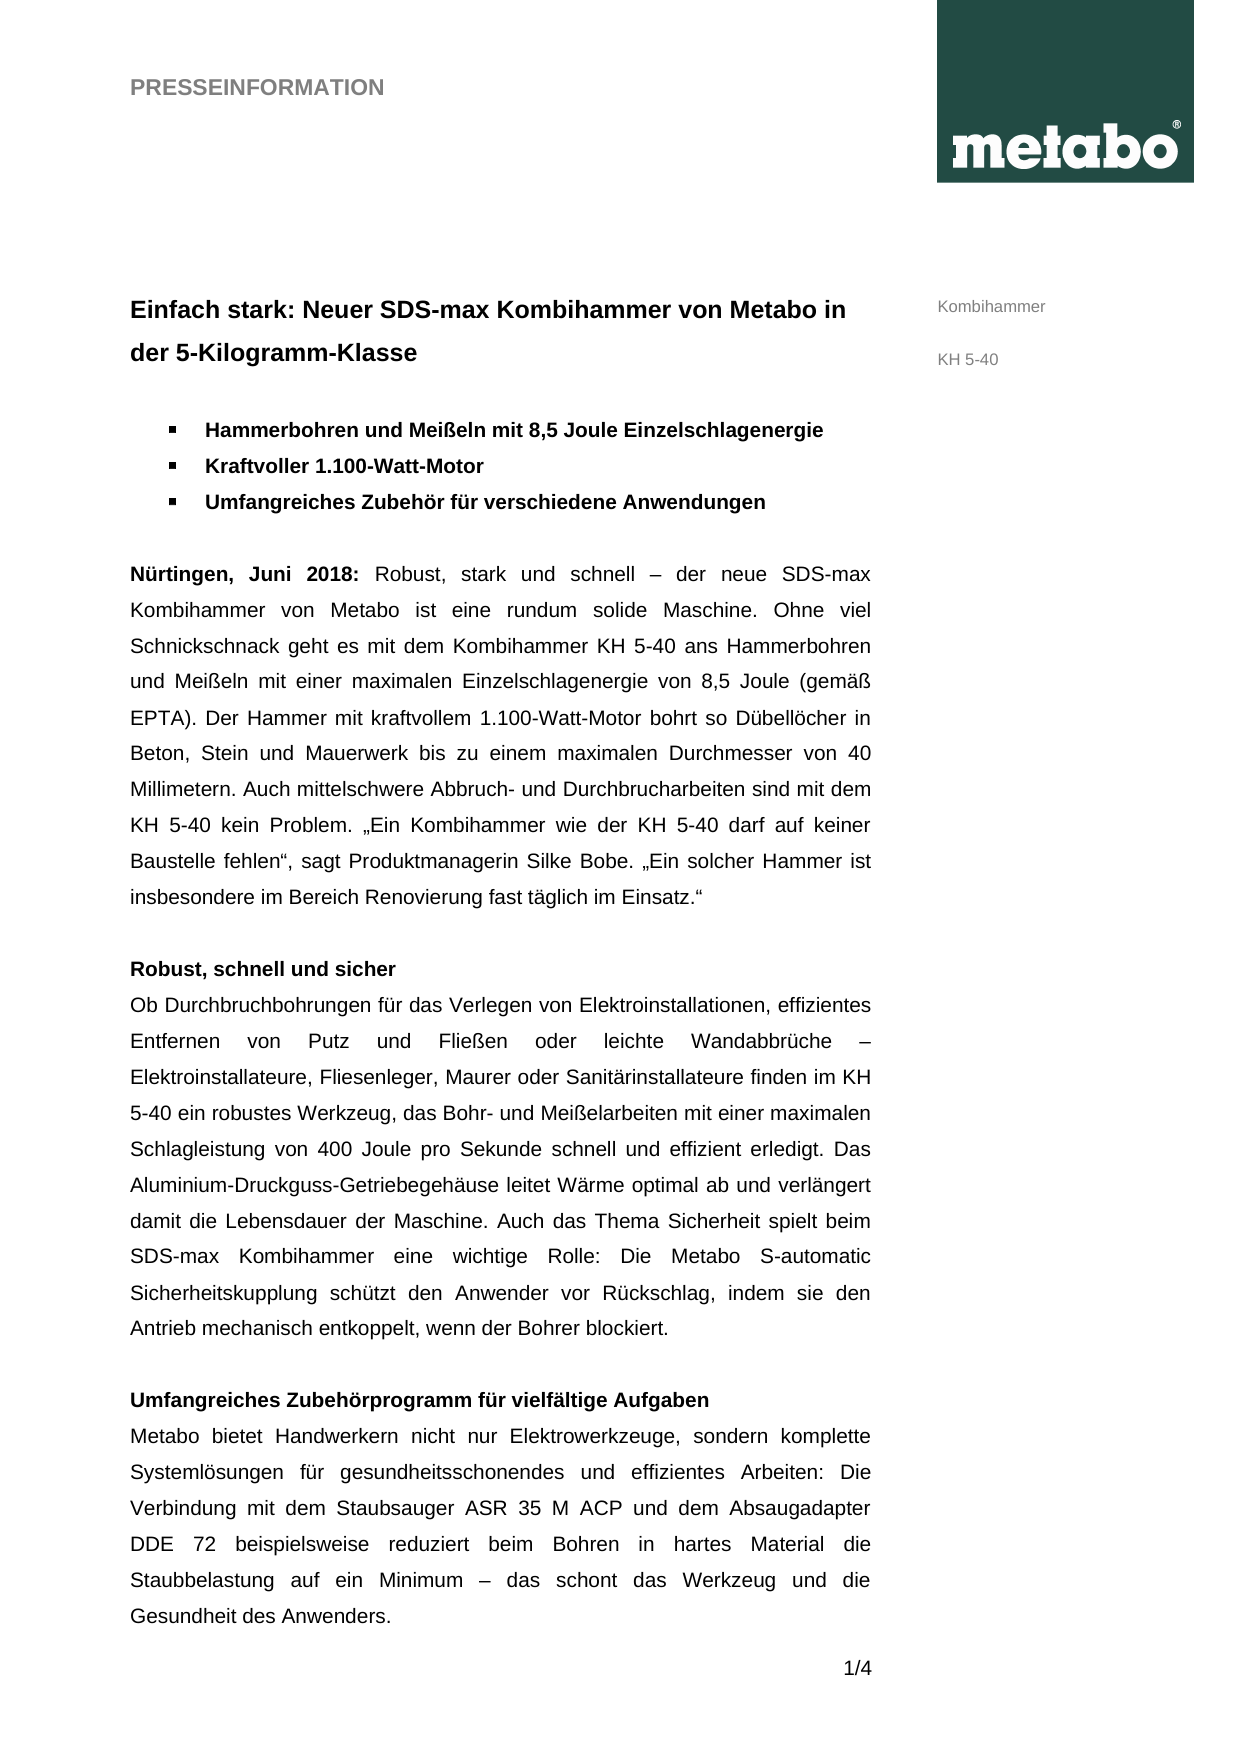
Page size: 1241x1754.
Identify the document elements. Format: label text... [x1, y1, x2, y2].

list Umfangreiches Zubehör für verschiedene Anwendungen [167, 489, 872, 514]
text Metabo bietet Handwerkern nicht nur Elektrowerkzeuge, sondern komplette Systemlösungen für gesundheitsschonendes und effizientes Arbeiten: Die Verbindung mit dem Staubsauger ASR 35 M ACP und dem Absaugadapter DDE 72 beispielsweise reduziert beim Bohren in hartes Material die Staubbelastung auf ein Minimum – das schont das Werkzeug und die Gesundheit des Anwenders. [130, 1424, 872, 1628]
text Robust, schnell und sicher [130, 957, 872, 981]
text Nürtingen, Juni 2018: Robust, stark und schnell – der neue SDS-max Kombihammer von Metabo ist eine rundum solide Maschine. Ohne viel Schnickschnack geht es mit dem Kombihammer KH 5-40 ans Hammerbohren und Meißeln mit einer maximalen Einzelschlagenergie von 8,5 Joule (gemäß EPTA). Der Hammer mit kraftvollem 1.100-Watt-Motor bohrt so Dübellöcher in Beton, Stein und Mauerwerk bis zu einem maximalen Durchmesser von 40 Millimetern. Auch mittelschwere Abbruch- und Durchbrucharbeiten sind mit dem KH 5-40 kein Problem. „Ein Kombihammer wie der KH 5-40 darf auf keiner Baustelle fehlen“, sagt Produktmanagerin Silke Bobe. „Ein solcher Hammer ist insbesondere im Bereich Renovierung fast täglich im Einsatz.“ [130, 562, 872, 909]
text Umfangreiches Zubehörprogramm für vielfältige Aufgaben [130, 1388, 872, 1412]
subtitle Einfach stark: Neuer SDS-max Kombihammer von Metabo in der 5-Kilogramm-Klasse [130, 295, 870, 367]
list Kraftvoller 1.100-Watt-Motor [167, 453, 872, 478]
picture [953, 120, 1181, 169]
text Ob Durchbruchbohrungen für das Verlegen von Elektroinstallationen, effizientes Entfernen von Putz und Fließen oder leichte Wandabbrüche – Elektroinstallateure, Fliesenleger, Maurer oder Sanitärinstallateure finden im KH 5-40 ein robustes Werkzeug, das Bohr- und Meißelarbeiten mit einer maximalen Schlagleistung von 400 Joule pro Sekunde schnell und effizient erledigt. Das Aluminium-Druckguss-Getriebegehäuse leitet Wärme optimal ab und verlängert damit die Lebensdauer der Maschine. Auch das Thema Sicherheit spielt beim SDS-max Kombihammer eine wichtige Rolle: Die Metabo S-automatic Sicherheitskupplung schützt den Anwender vor Rückschlag, indem sie den Antrieb mechanisch entkoppelt, wenn der Bohrer blockiert. [130, 993, 872, 1340]
list Hammerbohren und Meißeln mit 8,5 Joule Einzelschlagenergie [167, 417, 872, 442]
